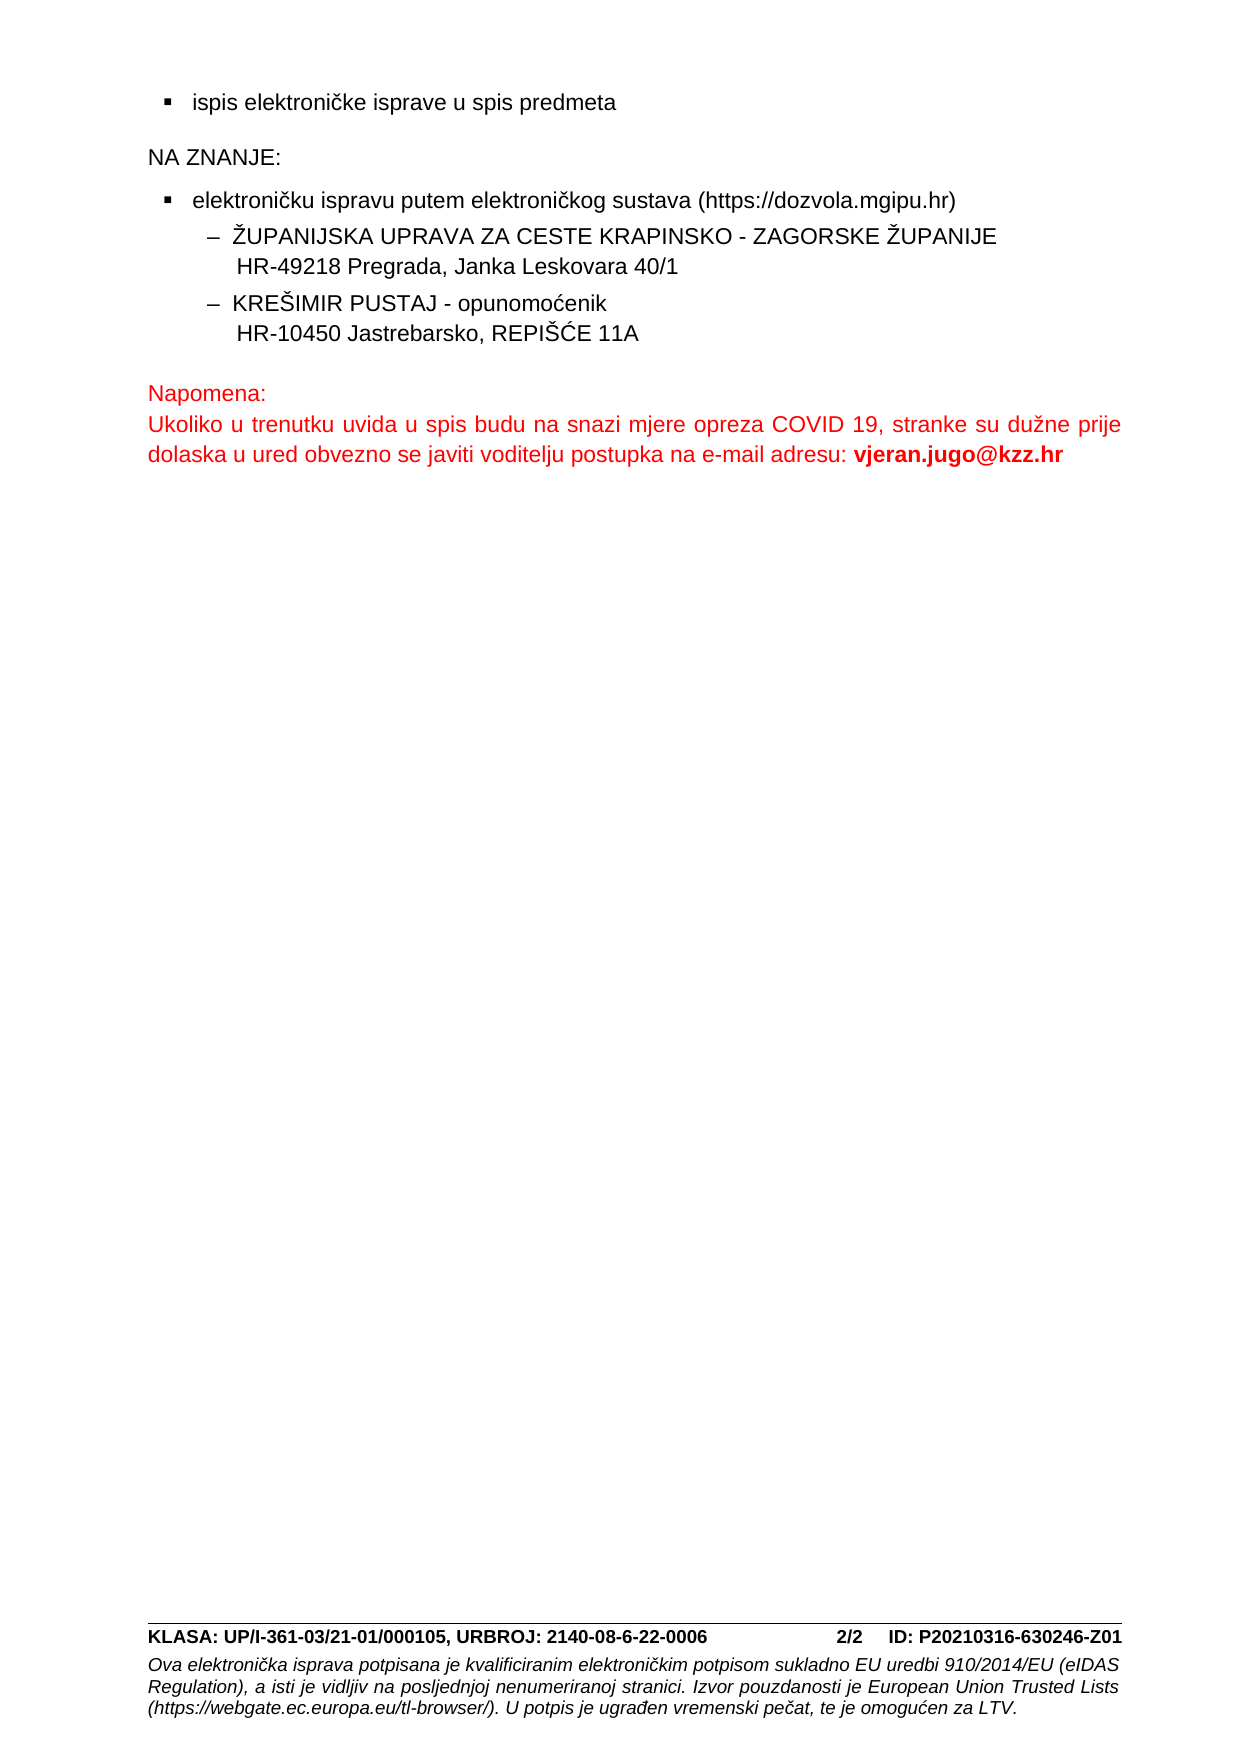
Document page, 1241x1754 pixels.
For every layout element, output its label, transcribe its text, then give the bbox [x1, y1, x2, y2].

text HR-49218 Pregrada, Janka Leskovara 40/1 [236, 253, 1122, 279]
list ispis elektroničke isprave u spis predmeta [162, 89, 1004, 115]
text Ukoliko u trenutku uvida u spis budu na snazi mjere opreza COVID 19, stranke su dužne prije dolaska u ured obvezno se javiti voditelju postupka na e-mail adresu: vjeran.jugo@kzz.hr [148, 411, 1122, 467]
text – ŽUPANIJSKA UPRAVA ZA CESTE KRAPINSKO - ZAGORSKE ŽUPANIJE [207, 223, 1004, 249]
text HR-10450 Jastrebarsko, REPIŠĆE 11A [236, 320, 1004, 346]
text – KREŠIMIR PUSTAJ - opunomoćenik [207, 290, 1004, 316]
list elektroničku ispravu putem elektroničkog sustava (https://dozvola.mgipu.hr) [162, 187, 1122, 213]
text Napomena: [148, 380, 1122, 407]
text NA ZNANJE: [148, 144, 1004, 170]
